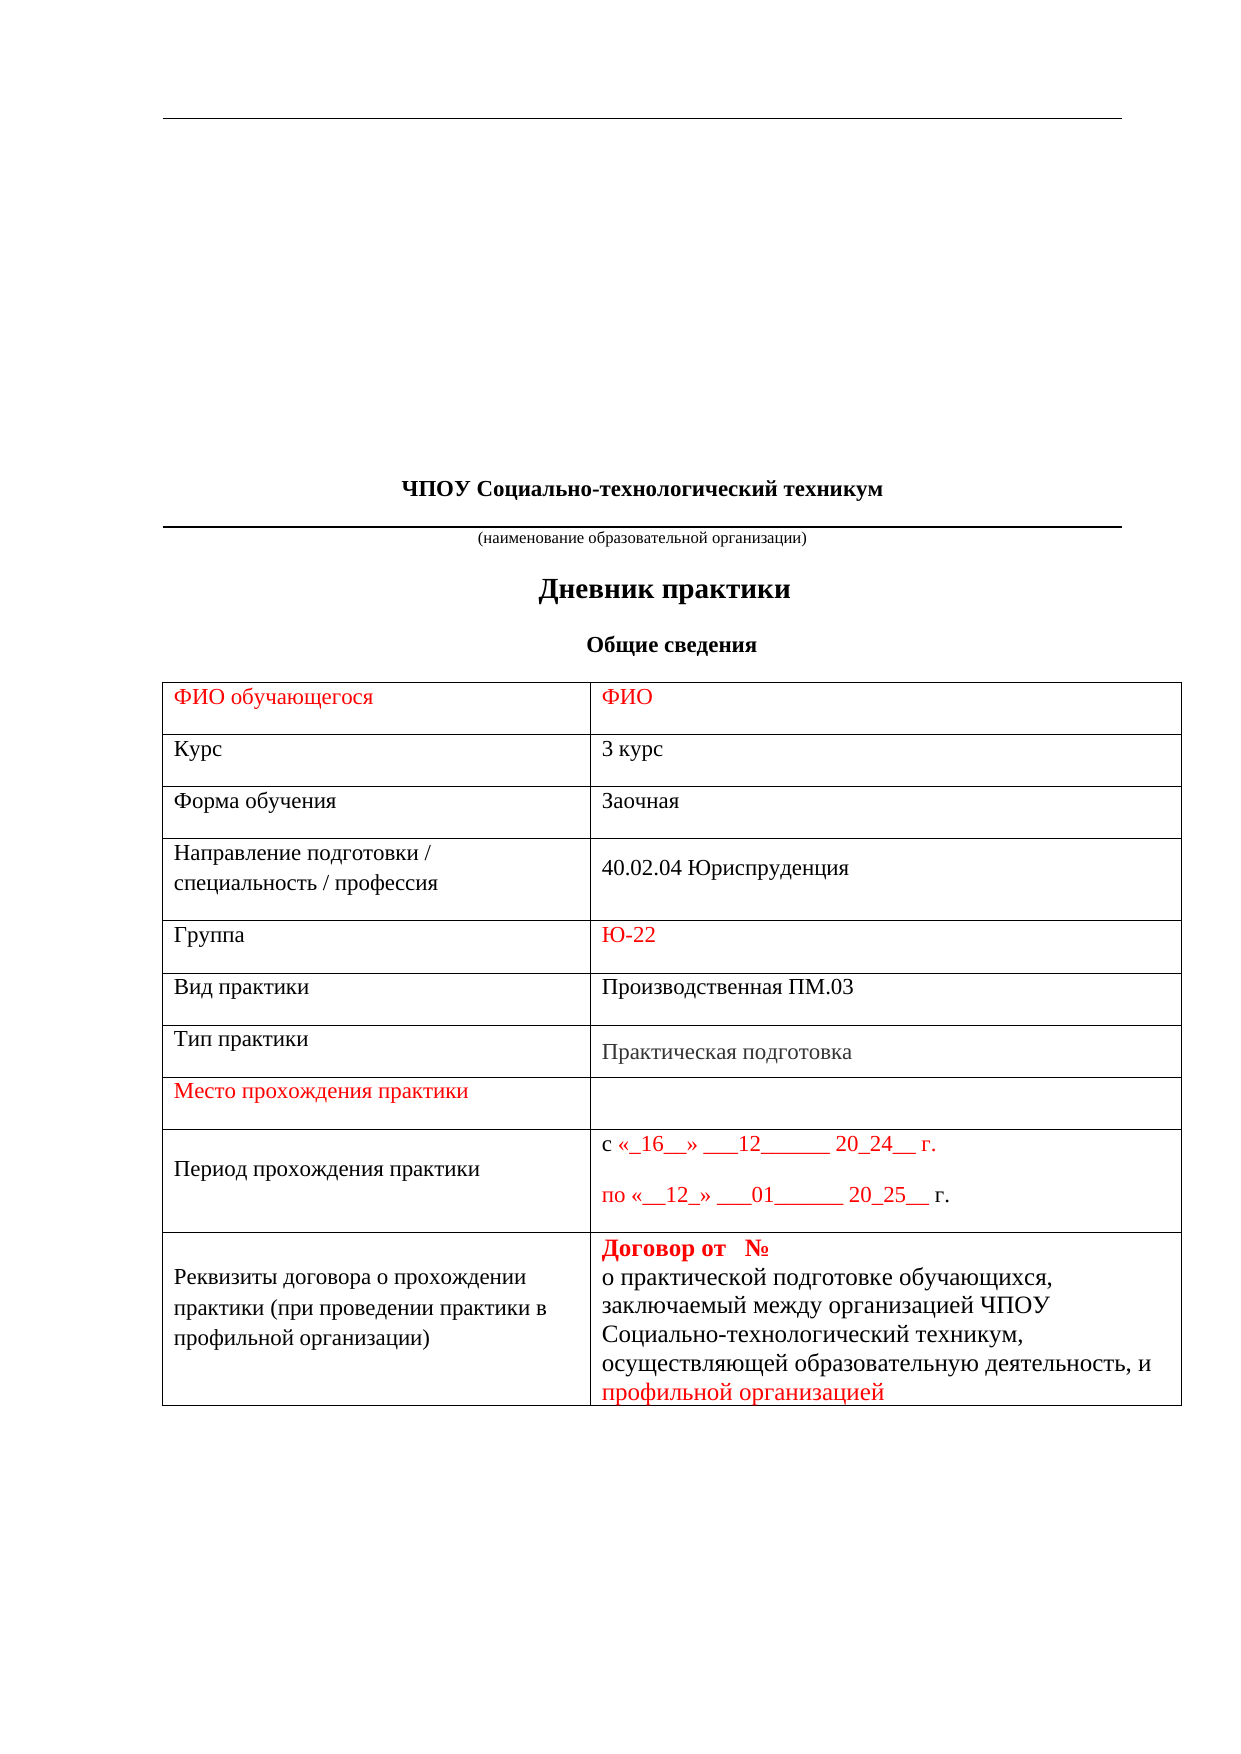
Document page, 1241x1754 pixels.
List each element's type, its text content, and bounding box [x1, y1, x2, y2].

table_cell Место прохождения практики [163, 1078, 590, 1129]
table_cell с «_16__» ___12______ 20_24__ г. по «__12_» ___01______ 20_25__ г. [591, 1130, 1181, 1232]
table_cell Тип практики [163, 1026, 590, 1077]
table_cell Форма обучения [163, 787, 590, 838]
table_cell Договор от № о практической подготовке обучающихся, заключаемый между организацией ЧПОУ Социально-технологический техникум, осуществляющей образовательную деятельность, и профильной организацией [591, 1233, 1181, 1405]
table_cell Реквизиты договора о прохождении практики (при проведении практики в профильной организации) [163, 1233, 590, 1405]
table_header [163, 119, 1122, 526]
table_cell ФИО обучающегося [163, 683, 590, 734]
table_header Общие сведения [163, 631, 1181, 682]
table_cell 40.02.04 Юриспруденция [591, 839, 1181, 920]
text Дневник практики [177, 571, 1152, 605]
table_cell Группа [163, 921, 590, 972]
table_cell Период прохождения практики [163, 1130, 590, 1232]
table_cell (наименование образовательной организации) [163, 528, 1122, 571]
table_cell [591, 1078, 1181, 1129]
table_cell Практическая подготовка [591, 1026, 1181, 1077]
table_cell Вид практики [163, 974, 590, 1024]
table_cell Заочная [591, 787, 1181, 838]
table_cell Курс [163, 735, 590, 786]
table_cell Ю-22 [591, 921, 1181, 972]
table_cell Направление подготовки / специальность / профессия [163, 839, 590, 920]
table_cell Производственная ПМ.03 [591, 974, 1181, 1024]
table_cell 3 курс [591, 735, 1181, 786]
table_cell ФИО [591, 683, 1181, 734]
